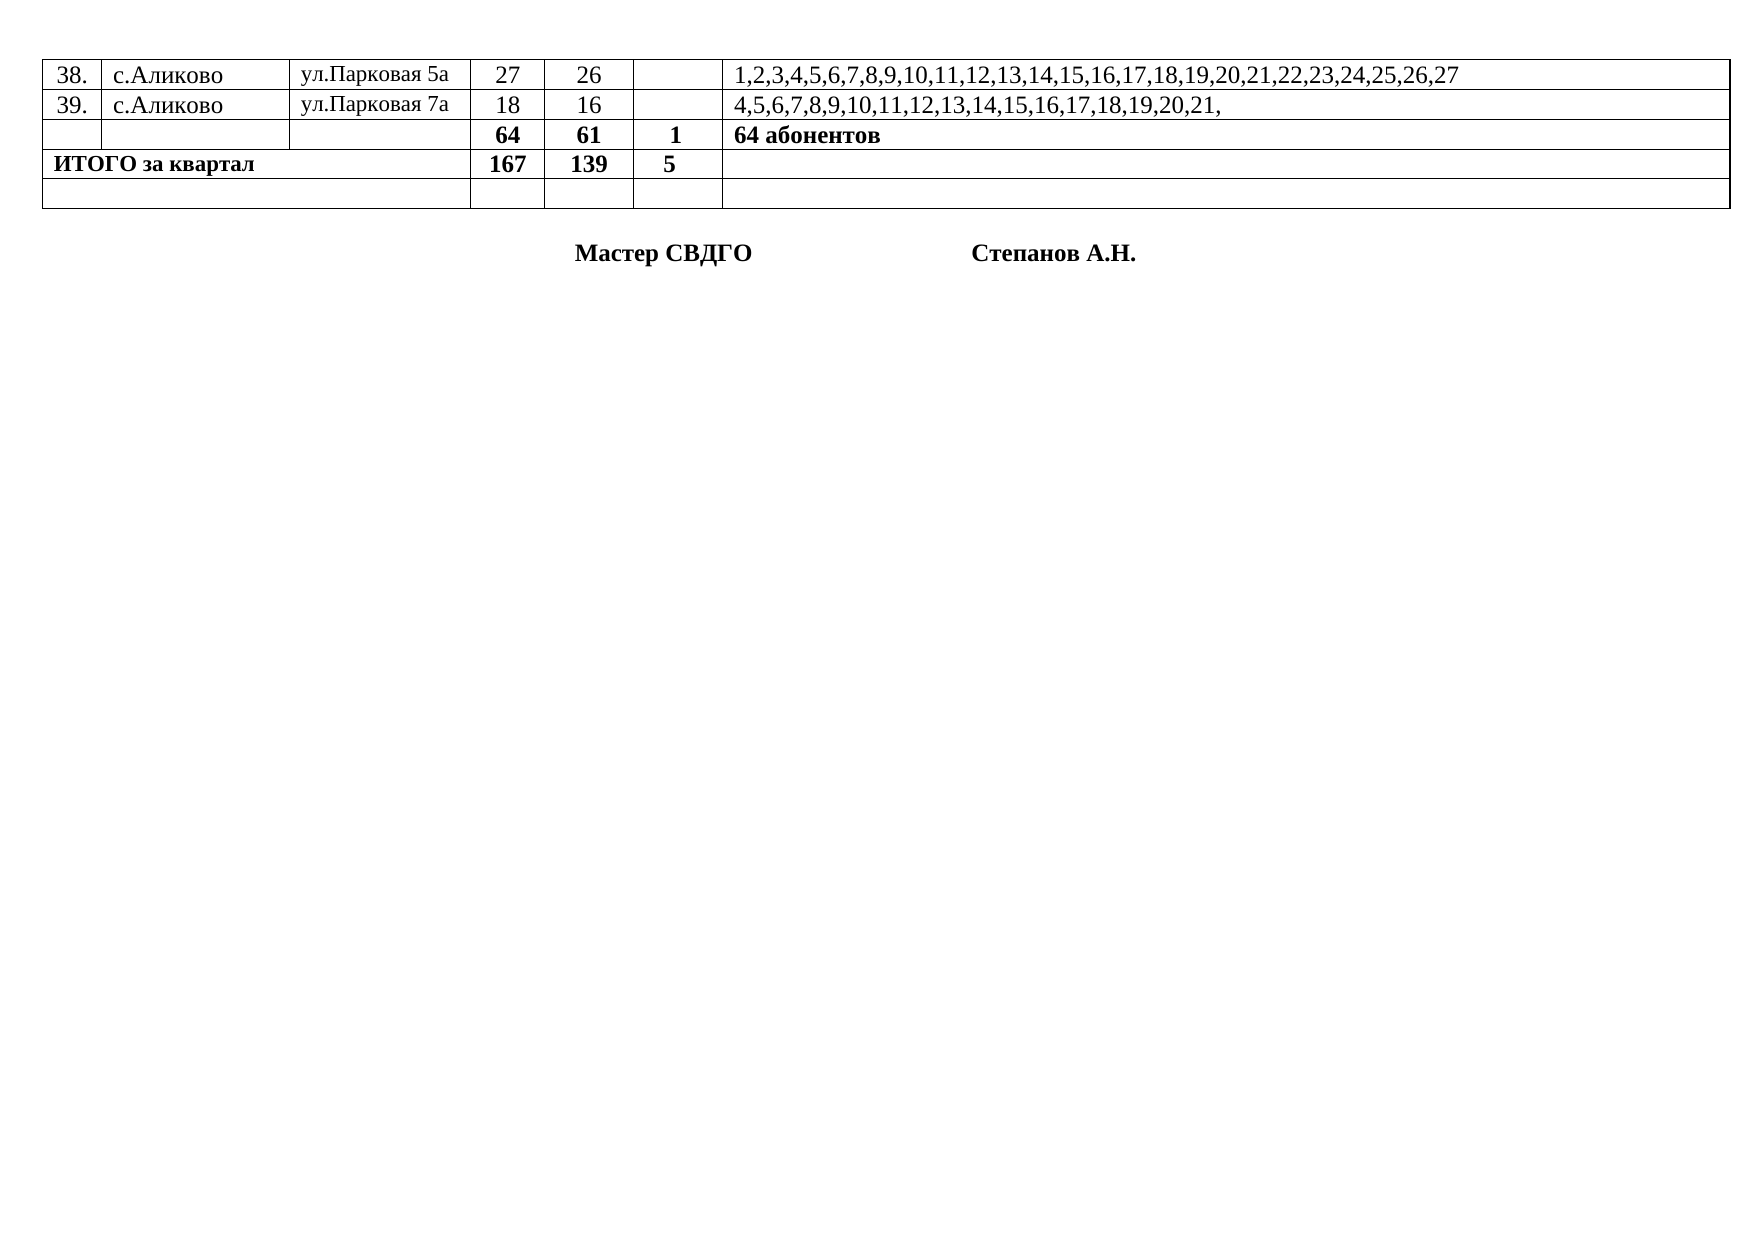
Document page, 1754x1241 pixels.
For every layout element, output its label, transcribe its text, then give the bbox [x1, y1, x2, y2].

table_cell 1 [634, 120, 722, 148]
table_cell [634, 179, 722, 208]
table_cell [545, 179, 633, 208]
table_cell ул.Парковая 7а [290, 90, 470, 119]
table_cell ИТОГО за квартал [43, 150, 470, 178]
table_cell 1,2,3,4,5,6,7,8,9,10,11,12,13,14,15,16,17,18,19,20,21,22,23,24,25,26,27 [723, 60, 1729, 89]
table_cell [471, 179, 544, 208]
table_cell 61 [545, 120, 633, 148]
table_cell [102, 120, 289, 148]
table_cell 64 [471, 120, 544, 148]
table_cell [634, 90, 722, 119]
table_cell 39. [43, 90, 101, 119]
table_cell 27 [471, 60, 544, 89]
table_cell 4,5,6,7,8,9,10,11,12,13,14,15,16,17,18,19,20,21, [723, 90, 1729, 119]
table_cell 26 [545, 60, 633, 89]
text Мастер СВДГО Степанов А.Н. [75, 238, 1636, 267]
table_cell с.Аликово [102, 90, 289, 119]
table_cell [290, 120, 470, 148]
table_cell [43, 179, 470, 208]
table_cell 139 [545, 150, 633, 178]
table_cell 64 абонентов [723, 120, 1729, 148]
table_cell [43, 120, 101, 148]
table_cell с.Аликово [102, 60, 289, 89]
table_cell 18 [471, 90, 544, 119]
table_cell [723, 150, 1729, 178]
table_cell [723, 179, 1729, 208]
table_cell 5 [634, 150, 722, 178]
table_cell 167 [471, 150, 544, 178]
table_cell [634, 60, 722, 89]
table_cell ул.Парковая 5а [290, 60, 470, 89]
table_cell 38. [43, 60, 101, 89]
table_cell 16 [545, 90, 633, 119]
